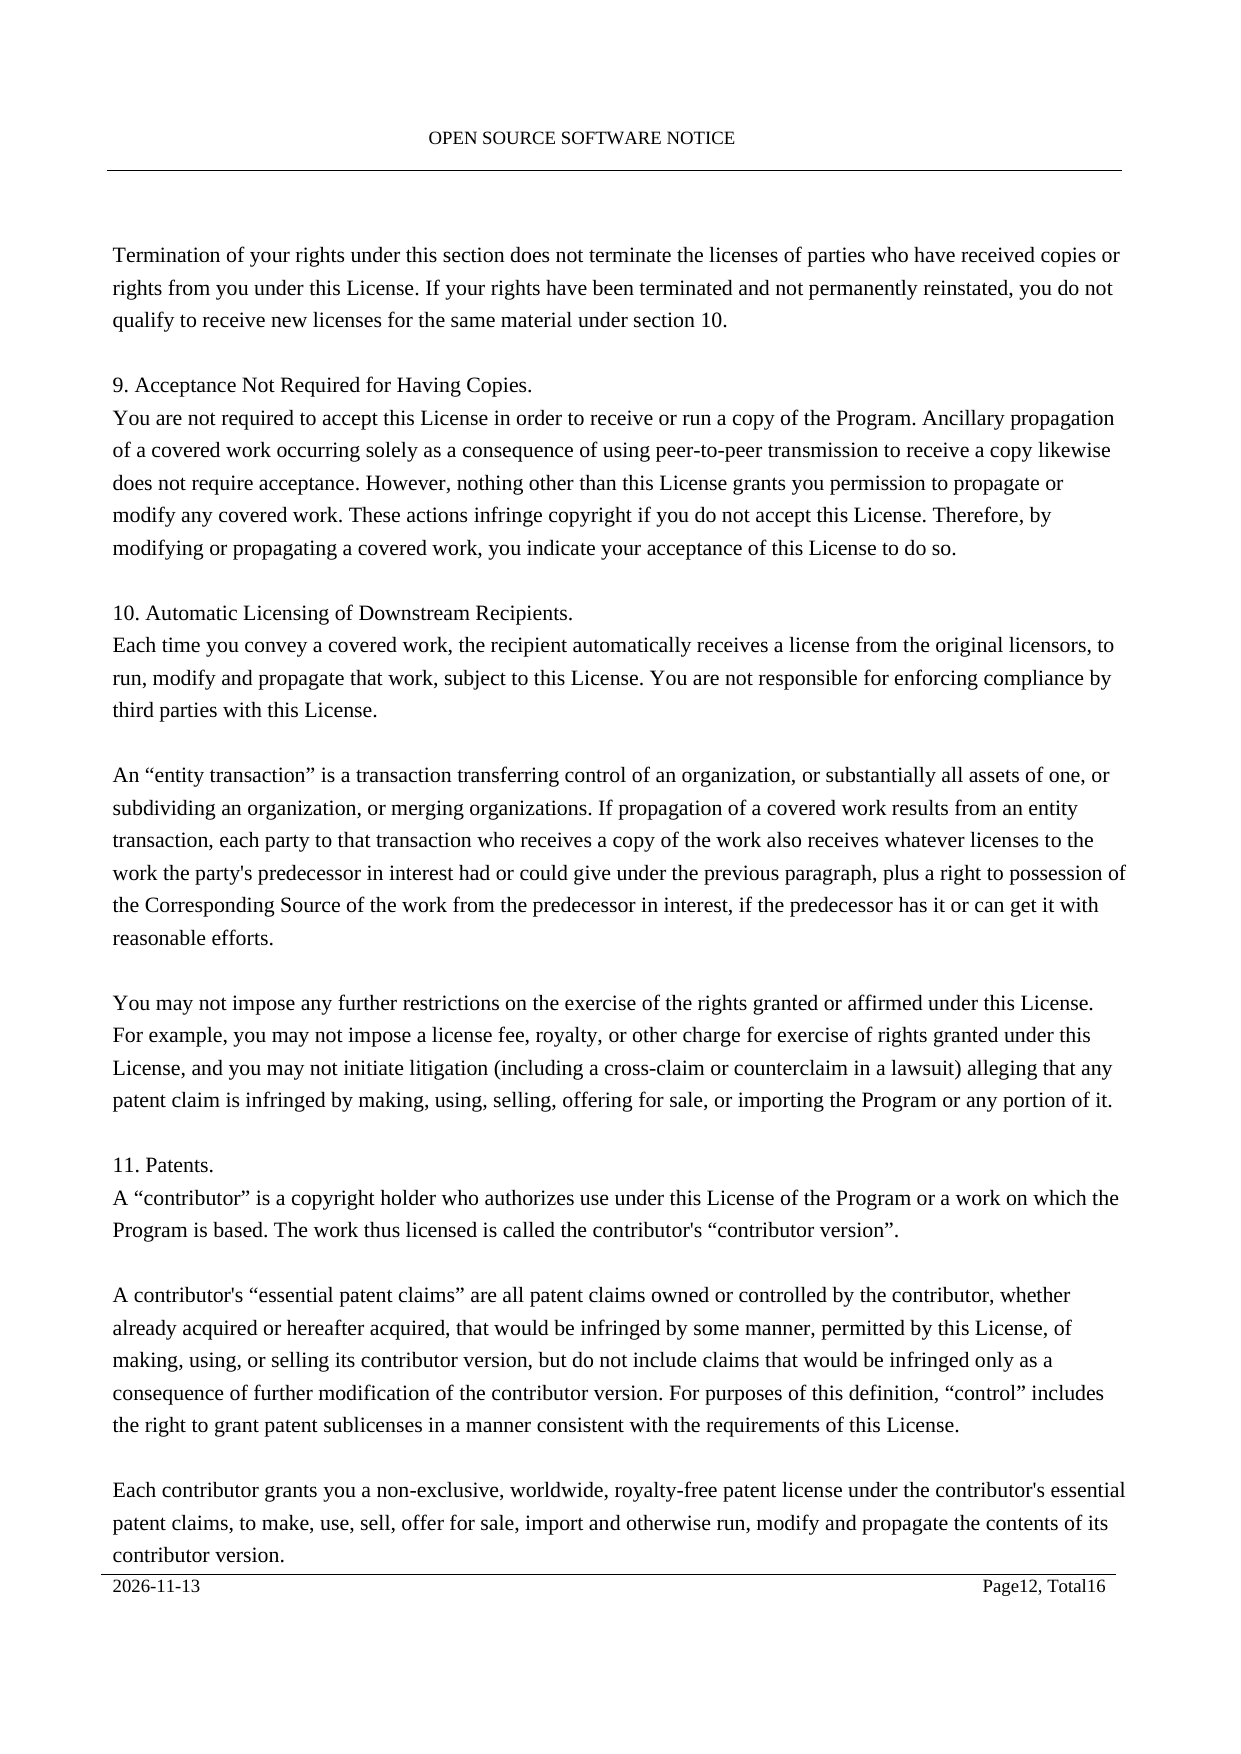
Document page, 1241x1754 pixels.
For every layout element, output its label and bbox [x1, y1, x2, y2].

text [112, 206, 1128, 1571]
